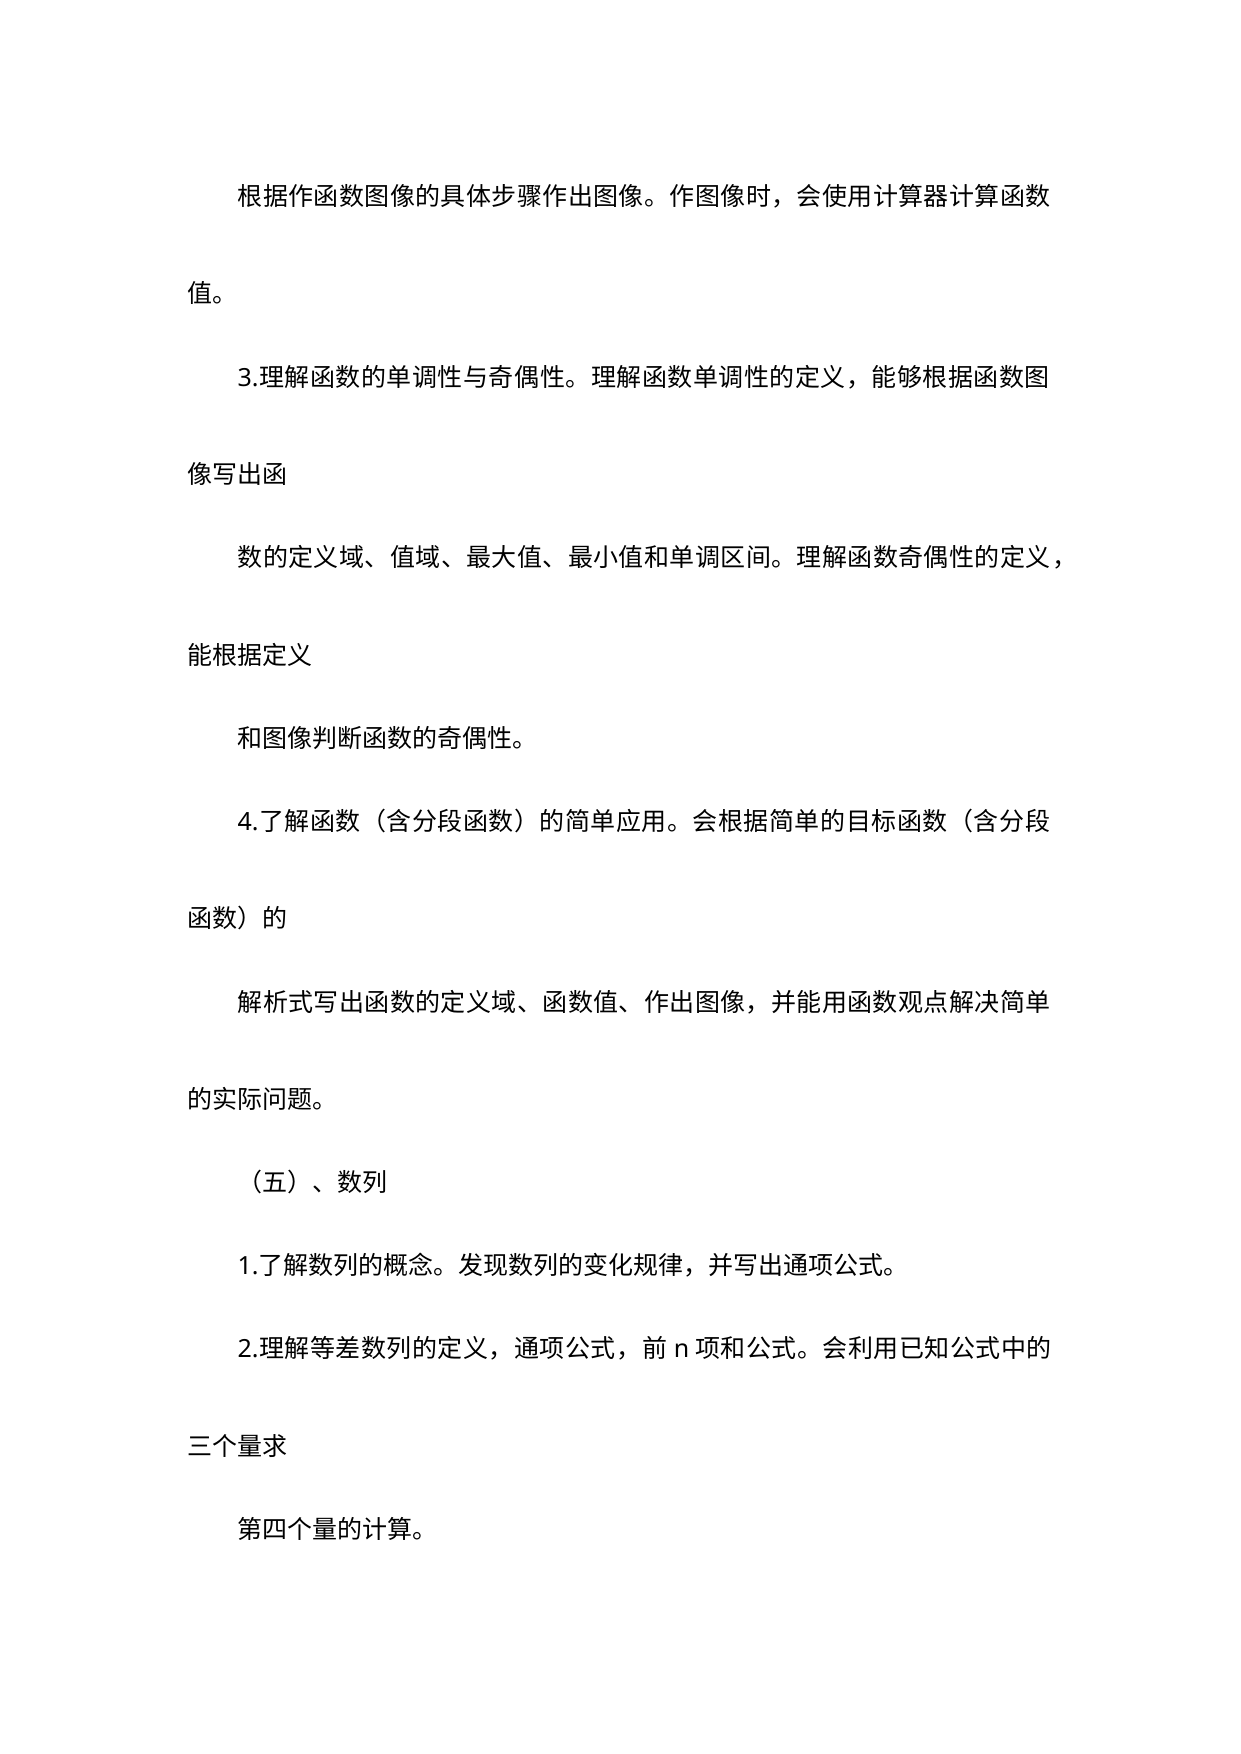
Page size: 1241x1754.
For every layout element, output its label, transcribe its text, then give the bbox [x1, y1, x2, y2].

text 和图像判断函数的奇偶性。 [187, 704, 1053, 769]
text 4.了解函数（含分段函数）的简单应用。会根据简单的目标函数（含分段函数）的 [187, 787, 1053, 949]
text （五）、数列 [187, 1148, 1053, 1213]
text 解析式写出函数的定义域、函数值、作出图像，并能用函数观点解决简单的实际问题。 [187, 968, 1053, 1130]
text 1.了解数列的概念。发现数列的变化规律，并写出通项公式。 [187, 1231, 1053, 1296]
text 3.理解函数的单调性与奇偶性。理解函数单调性的定义，能够根据函数图像写出函 [187, 343, 1053, 505]
text 2.理解等差数列的定义，通项公式，前n项和公式。会利用已知公式中的三个量求 [187, 1314, 1053, 1477]
text 数的定义域、值域、最大值、最小值和单调区间。理解函数奇偶性的定义，能根据定义 [187, 523, 1053, 686]
text 第四个量的计算。 [187, 1495, 1053, 1560]
text 根据作函数图像的具体步骤作出图像。作图像时，会使用计算器计算函数值。 [187, 162, 1053, 324]
